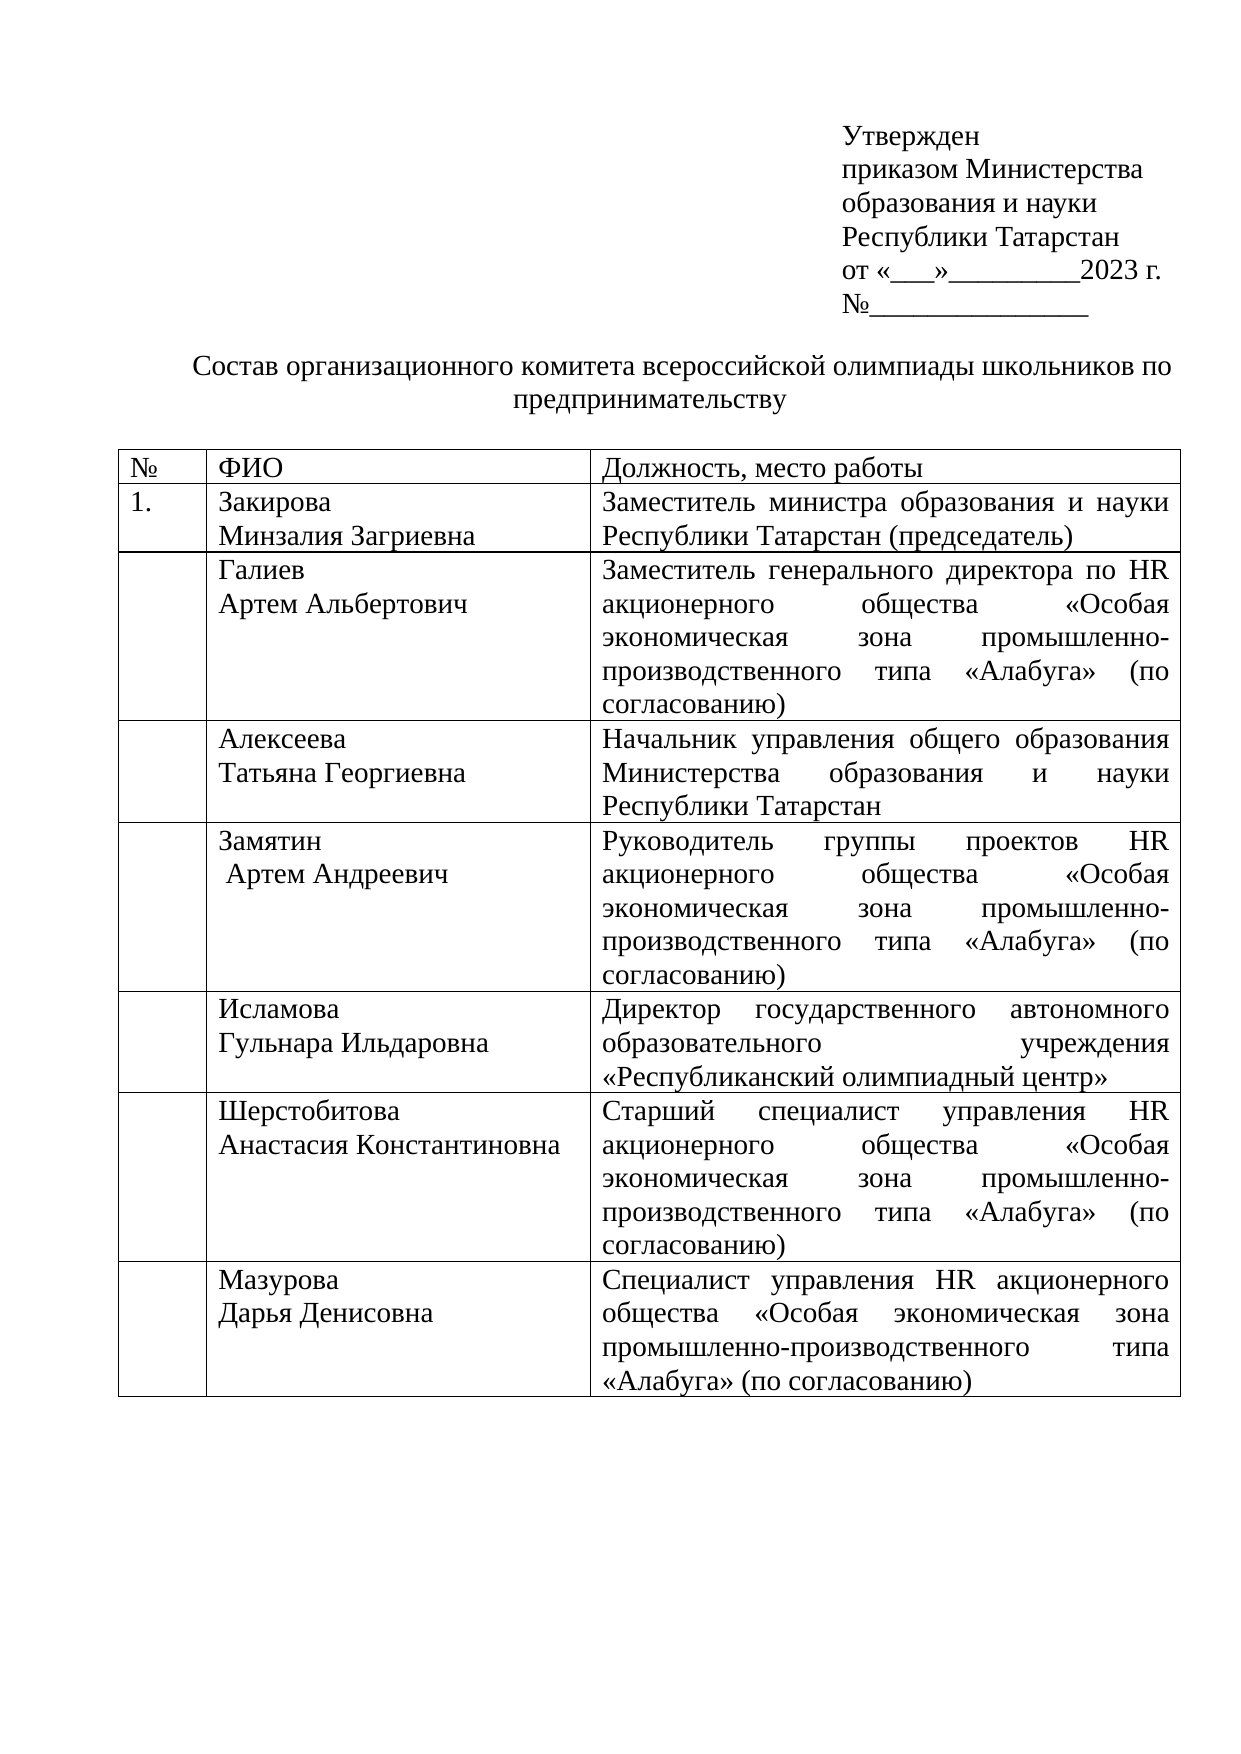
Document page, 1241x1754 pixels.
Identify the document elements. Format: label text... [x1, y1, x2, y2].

table_cell Мазурова Дарья Денисовна [207, 1262, 590, 1396]
table_cell Начальник управления общего образования Министерства образования и науки Республики Татарстан [591, 721, 1180, 822]
table_cell Закирова Минзалия Загриевна [207, 484, 590, 551]
table_cell [119, 721, 206, 822]
text Состав организационного комитета всероссийской олимпиады школьников по [118, 348, 1181, 382]
table_cell Галиев Артем Альбертович [207, 553, 590, 720]
text образования и науки [842, 185, 1181, 219]
table_cell 1. [119, 484, 206, 551]
table_cell Шерстобитова Анастасия Константиновна [207, 1093, 590, 1261]
table_header № [119, 450, 206, 483]
table_cell [119, 992, 206, 1092]
table_cell Замятин Артем Андреевич [207, 823, 590, 991]
table_cell [119, 553, 206, 720]
table_cell Специалист управления HR акционерного общества «Особая экономическая зона промышленно-производственного типа «Алабуга» (по согласованию) [591, 1262, 1180, 1396]
text от «___»_________2023 г. №_______________ [842, 252, 1181, 319]
table_cell [119, 823, 206, 991]
table_cell Заместитель министра образования и науки Республики Татарстан (председатель) [591, 484, 1180, 551]
table_cell Исламова Гульнара Ильдаровна [207, 992, 590, 1092]
table_cell Директор государственного автономного образовательного учреждения «Республиканский олимпиадный центр» [591, 992, 1180, 1092]
table_cell Алексеева Татьяна Георгиевна [207, 721, 590, 822]
table_cell Старший специалист управления HR акционерного общества «Особая экономическая зона промышленно-производственного типа «Алабуга» (по согласованию) [591, 1093, 1180, 1261]
table_cell Заместитель генерального директора по HR акционерного общества «Особая экономическая зона промышленно-производственного типа «Алабуга» (по согласованию) [591, 553, 1180, 720]
table_cell [119, 1093, 206, 1261]
table_header ФИО [207, 450, 590, 483]
table_cell Руководитель группы проектов HR акционерного общества «Особая экономическая зона промышленно-производственного типа «Алабуга» (по согласованию) [591, 823, 1180, 991]
text предпринимательству [118, 382, 1181, 415]
text Республики Татарстан [842, 219, 1181, 252]
table_header Должность, место работы [591, 450, 1180, 483]
text Утвержден [842, 118, 1181, 152]
table_cell [119, 1262, 206, 1396]
text приказом Министерства [842, 152, 1181, 185]
